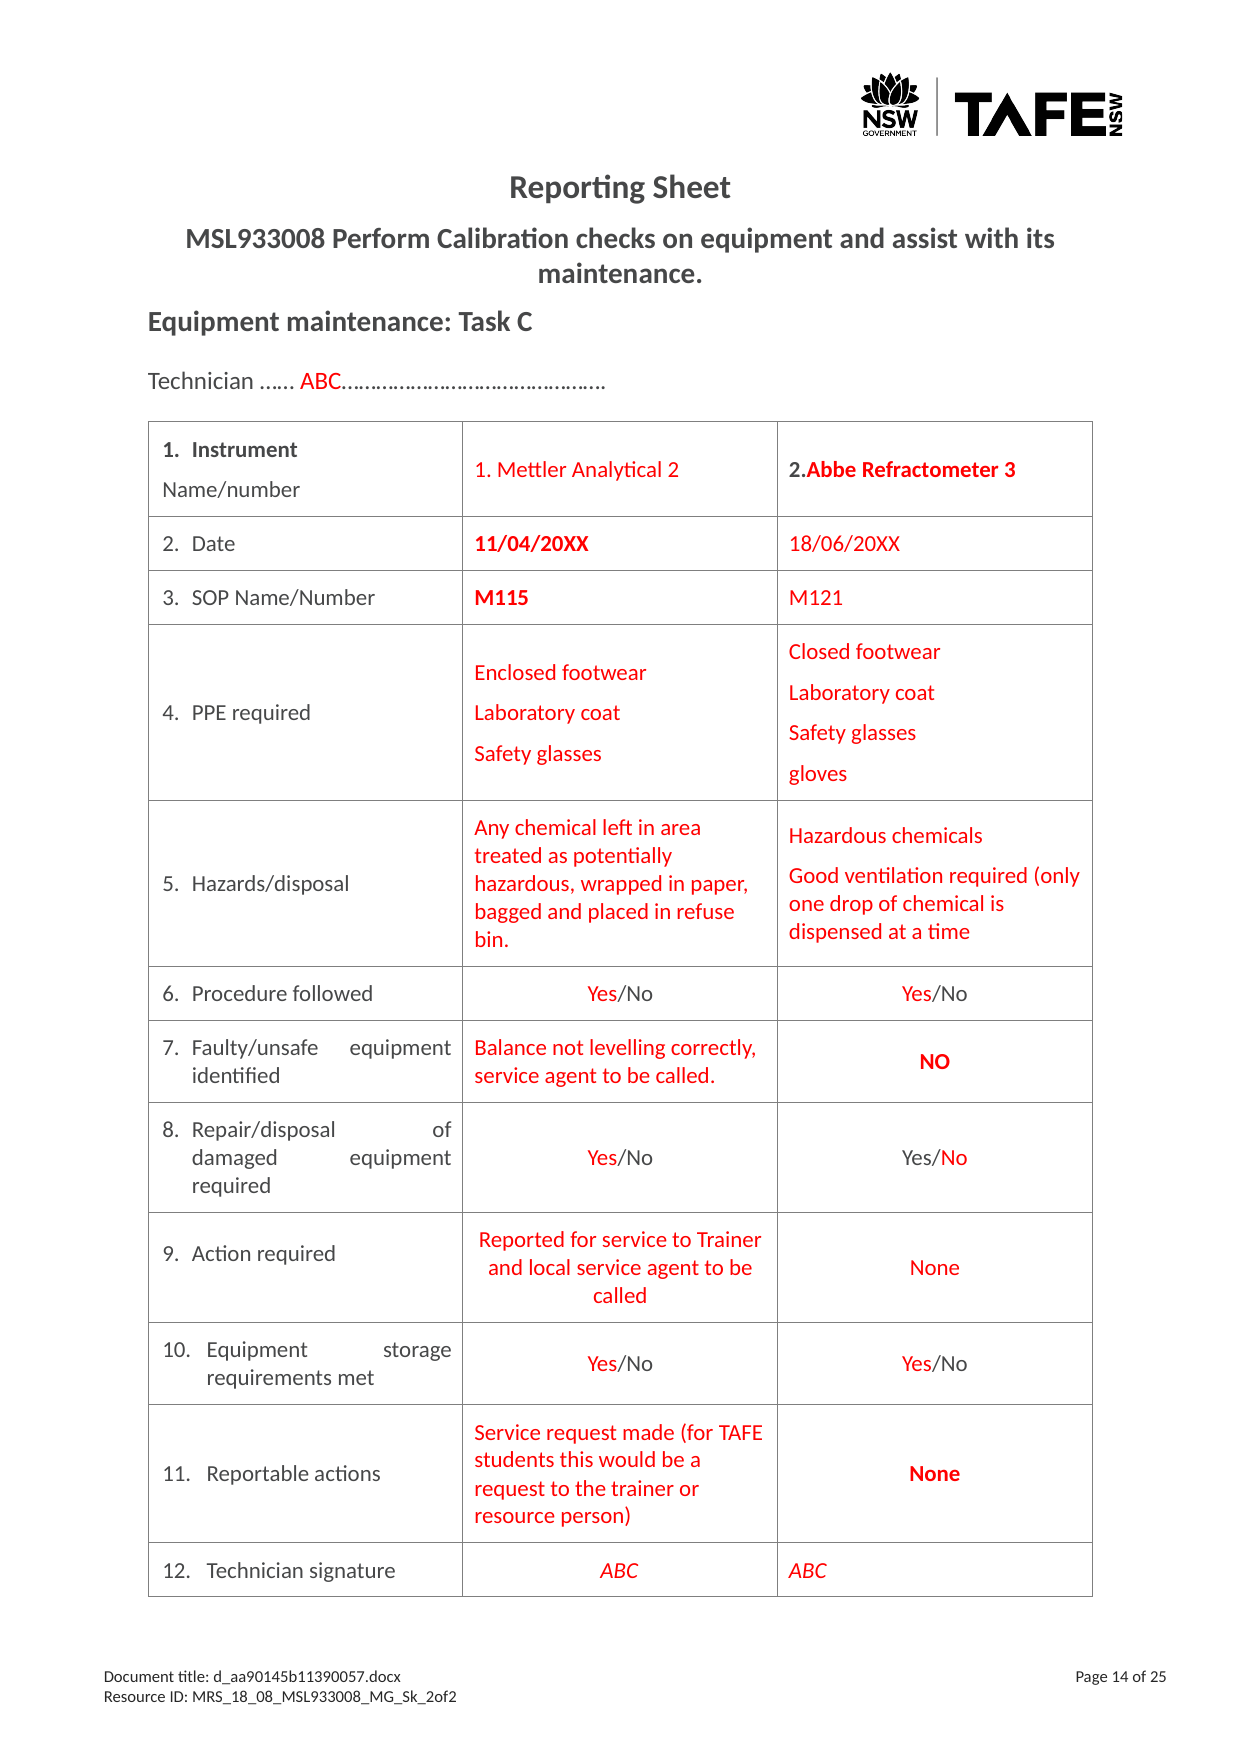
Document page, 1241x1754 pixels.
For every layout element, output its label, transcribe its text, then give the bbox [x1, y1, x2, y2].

text MSL933008 Perform Calibration checks on equipment and assist with its maintenance. [148, 220, 1092, 291]
table_cell Hazardous chemicals Good ventilation required (only one drop of chemical is dispensed at a time [778, 801, 1092, 966]
table_cell Yes/No [463, 967, 777, 1020]
table_cell NO [778, 1021, 1092, 1102]
table_cell ABC [463, 1543, 777, 1596]
picture [861, 71, 1123, 137]
table_header Instrument Name/number [149, 422, 462, 516]
table_cell SOP Name/Number [149, 571, 462, 624]
table_cell ABC [778, 1543, 1092, 1596]
text Reporting Sheet [148, 167, 1092, 207]
table_cell M121 [778, 571, 1092, 624]
table_cell Service request made (for TAFE students this would be a request to the trainer or resource person) [463, 1405, 777, 1542]
table_cell Balance not levelling correctly, service agent to be called. [463, 1021, 777, 1102]
table_cell M115 [463, 571, 777, 624]
table_cell Procedure followed [149, 967, 462, 1020]
text Technician …… ABC………………………………………. [148, 365, 1092, 396]
table_cell Yes/No [778, 1323, 1092, 1404]
table_cell Yes/No [778, 1103, 1092, 1212]
table_cell Yes/No [463, 1103, 777, 1212]
table_cell Reportable actions [149, 1405, 462, 1542]
table_cell 11/04/20XX [463, 517, 777, 570]
table_cell Any chemical left in area treated as potentially hazardous, wrapped in paper, bagged and placed in refuse bin. [463, 801, 777, 966]
table_cell None [778, 1213, 1092, 1322]
table_cell 18/06/20XX [778, 517, 1092, 570]
table_cell Yes/No [778, 967, 1092, 1020]
table_cell Enclosed footwear Laboratory coat Safety glasses [463, 625, 777, 799]
table_cell Date [149, 517, 462, 570]
table_cell Action required [149, 1213, 462, 1322]
table_header 2.Abbe Refractometer 3 [778, 422, 1092, 516]
table_cell None [778, 1405, 1092, 1542]
table_header 1. Mettler Analytical 2 [463, 422, 777, 516]
text Equipment maintenance: Task C [148, 303, 1092, 339]
table_cell Equipment storage requirements met [149, 1323, 462, 1404]
table_cell Hazards/disposal [149, 801, 462, 966]
table_cell Repair/disposal of damaged equipment required [149, 1103, 462, 1212]
table_cell PPE required [149, 625, 462, 799]
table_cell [149, 1543, 462, 1596]
table_cell Yes/No [463, 1323, 777, 1404]
table_cell Faulty/unsafe equipment identified [149, 1021, 462, 1102]
table_cell Closed footwear Laboratory coat Safety glasses gloves [778, 625, 1092, 799]
table_cell Reported for service to Trainer and local service agent to be called [463, 1213, 777, 1322]
